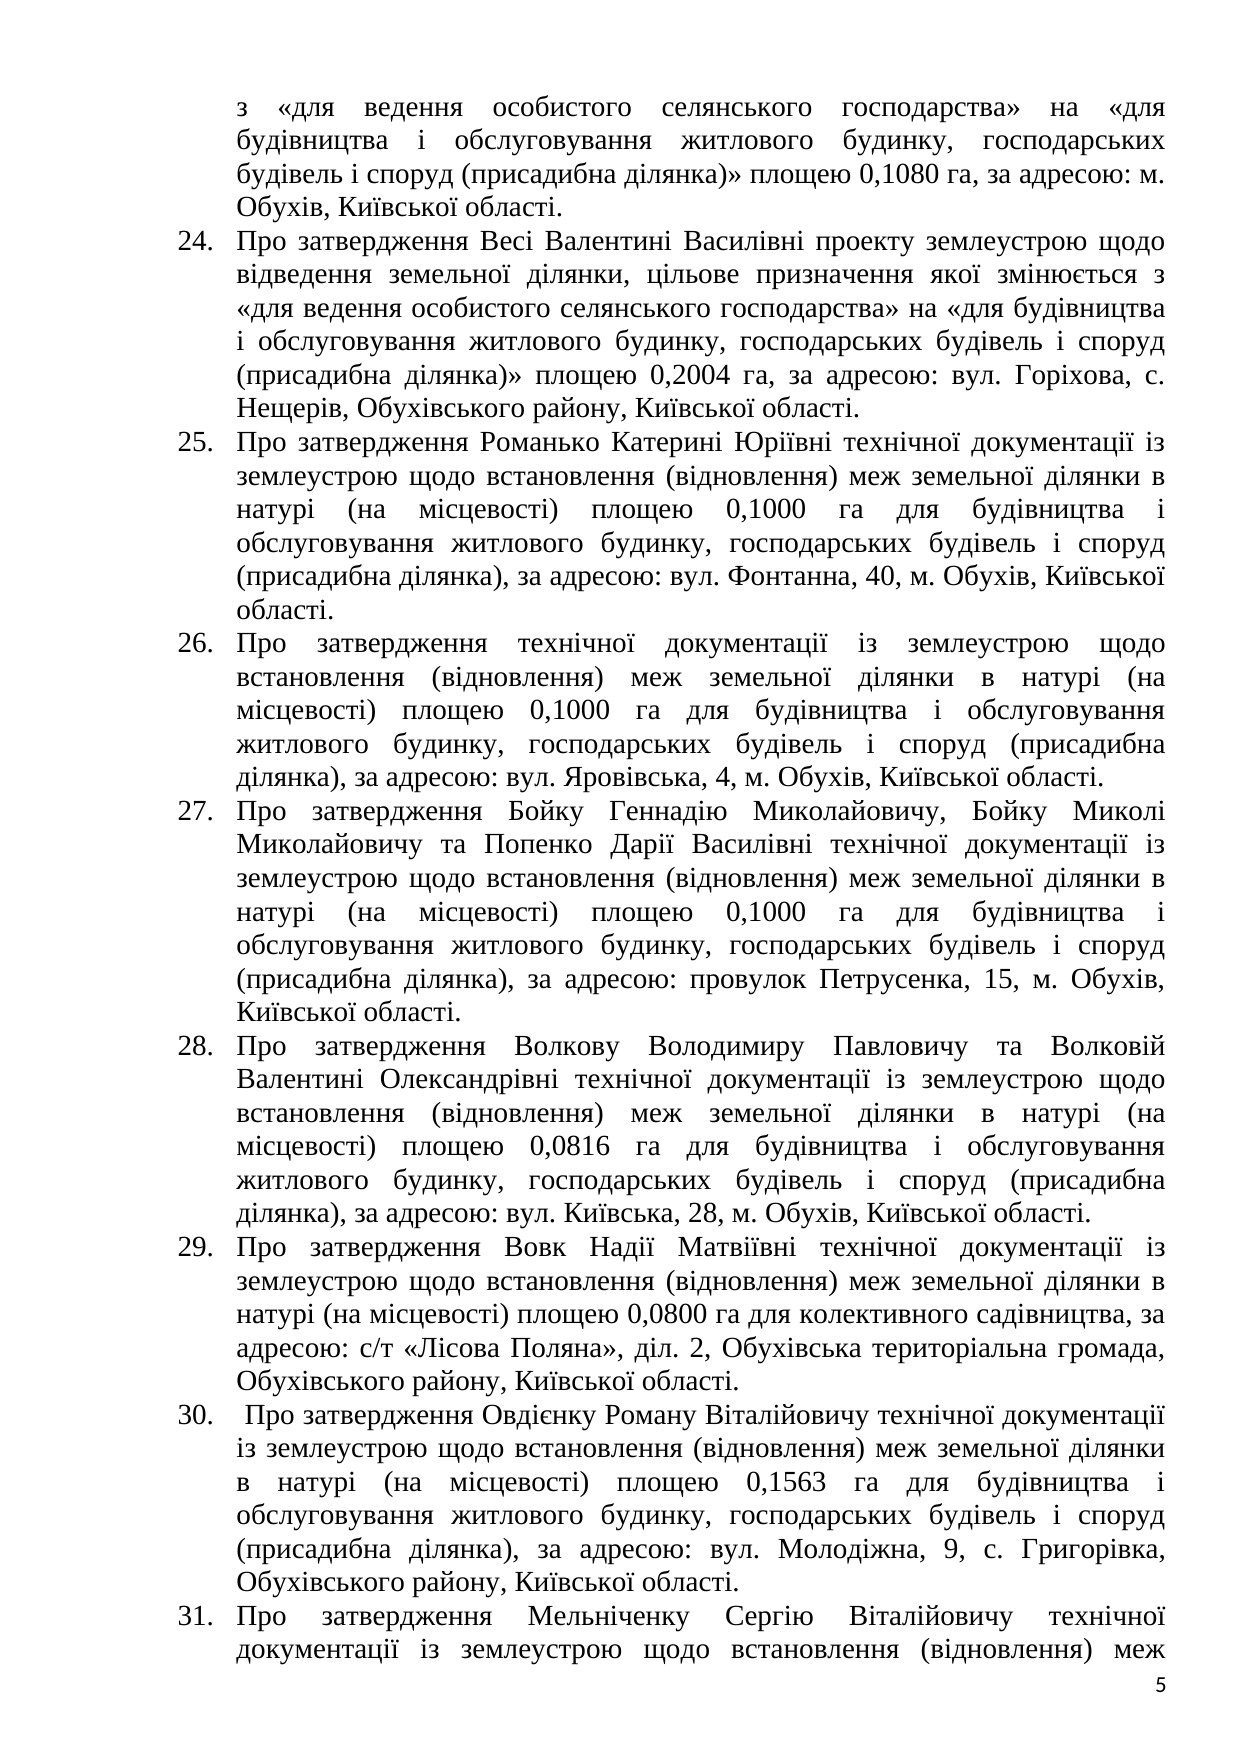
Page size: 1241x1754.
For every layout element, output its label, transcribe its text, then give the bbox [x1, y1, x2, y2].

list Про затвердження Волкову Володимиру Павловичу та Волковій Валентині Олександрівні технічної документації із землеустрою щодо встановлення (відновлення) меж земельної ділянки в натурі (на місцевості) площею 0,0816 га для будівництва і обслуговування житлового будинку, господарських будівель і споруд (присадибна ділянка), за адресою: вул. Київська, 28, м. Обухів, Київської області. [177, 1028, 1166, 1229]
list Про затвердження Романько Катерині Юріївні технічної документації із землеустрою щодо встановлення (відновлення) меж земельної ділянки в натурі (на місцевості) площею 0,1000 га для будівництва і обслуговування житлового будинку, господарських будівель і споруд (присадибна ділянка), за адресою: вул. Фонтанна, 40, м. Обухів, Київської області. [177, 424, 1166, 625]
list Про затвердження Бойку Геннадію Миколайовичу, Бойку Миколі Миколайовичу та Попенко Дарії Василівні технічної документації із землеустрою щодо встановлення (відновлення) меж земельної ділянки в натурі (на місцевості) площею 0,1000 га для будівництва і обслуговування житлового будинку, господарських будівель і споруд (присадибна ділянка), за адресою: провулок Петрусенка, 15, м. Обухів, Київської області. [177, 793, 1166, 1028]
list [177, 1598, 1166, 1665]
list Про затвердження Вовк Надії Матвіївні технічної документації із землеустрою щодо встановлення (відновлення) меж земельної ділянки в натурі (на місцевості) площею 0,0800 га для колективного садівництва, за адресою: с/т «Лісова Поляна», діл. 2, Обухівська територіальна громада, Обухівського району, Київської області. [177, 1229, 1166, 1397]
list Про затвердження Весі Валентині Василівні проекту землеустрою щодо відведення земельної ділянки, цільове призначення якої змінюється з «для ведення особистого селянського господарства» на «для будівництва і обслуговування житлового будинку, господарських будівель і споруд (присадибна ділянка)» площею 0,2004 га, за адресою: вул. Горіхова, с. Нещерів, Обухівського району, Київської області. [177, 223, 1166, 424]
list Про затвердження технічної документації із землеустрою щодо встановлення (відновлення) меж земельної ділянки в натурі (на місцевості) площею 0,1000 га для будівництва і обслуговування житлового будинку, господарських будівель і споруд (присадибна ділянка), за адресою: вул. Яровівська, 4, м. Обухів, Київської області. [177, 625, 1166, 793]
list Про затвердження Овдієнку Роману Віталійовичу технічної документації із землеустрою щодо встановлення (відновлення) меж земельної ділянки в натурі (на місцевості) площею 0,1563 га для будівництва і обслуговування житлового будинку, господарських будівель і споруд (присадибна ділянка), за адресою: вул. Молодіжна, 9, с. Григорівка, Обухівського району, Київської області. [177, 1397, 1166, 1598]
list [177, 89, 1166, 223]
